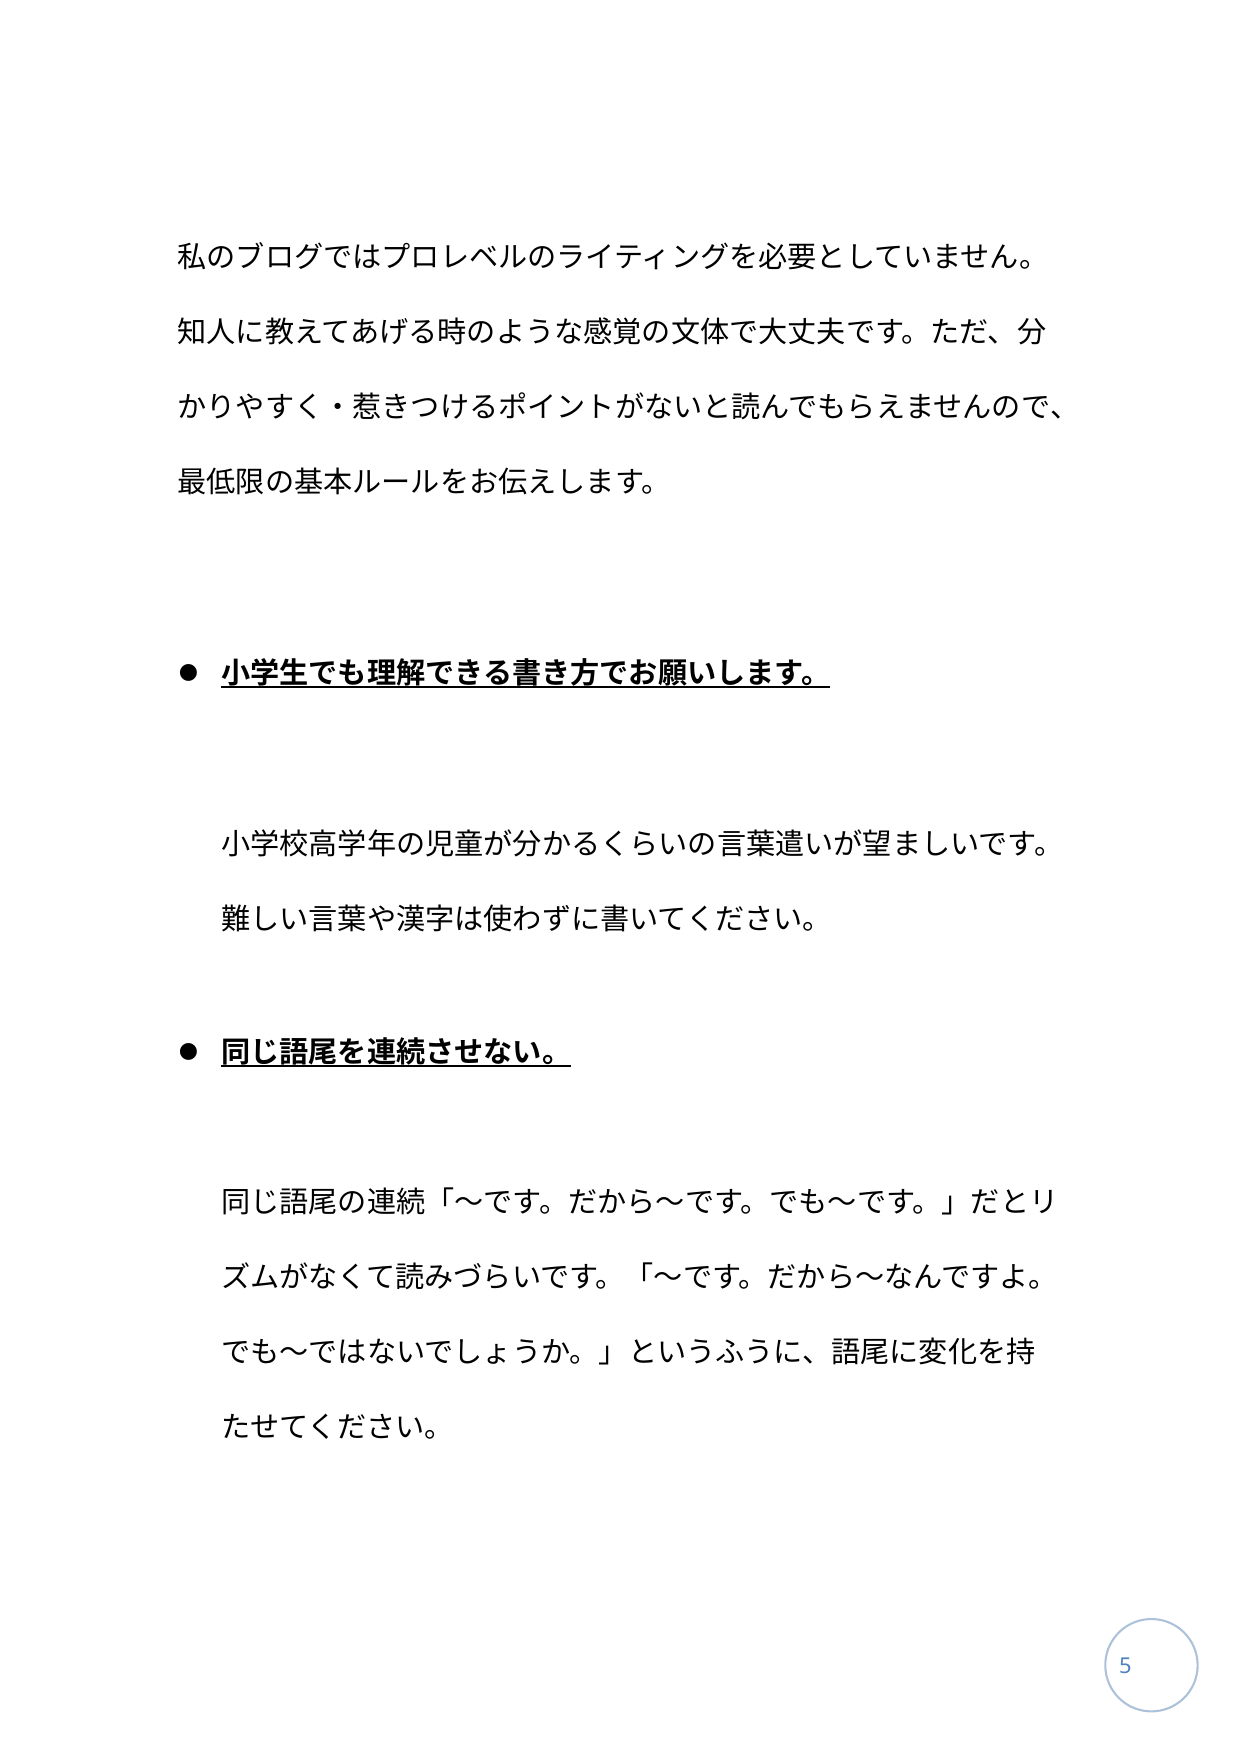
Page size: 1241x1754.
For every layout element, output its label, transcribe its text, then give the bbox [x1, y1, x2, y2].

list 同じ語尾を連続させない。 同じ語尾の連続「～です。だから～です。でも～です。」だとリズムがなくて読みづらいです。「～です。だから～なんですよ。でも～ではないでしょうか。」というふうに、語尾に変化を持たせてください。 [177, 1013, 1063, 1463]
list 小学校高学年の児童が分かるくらいの言葉遣いが望ましいです。難しい言葉や漢字は使わずに書いてください。 [221, 729, 1063, 992]
text 私のブログではプロレベルのライティングを必要としていません。知人に教えてあげる時のような感覚の文体で大丈夫です。ただ、分かりやすく・惹きつけるポイントがないと読んでもらえませんので、最低限の基本ルールをお伝えします。 [177, 217, 1063, 517]
list 小学生でも理解できる書き方でお願いします。 [177, 633, 1063, 708]
